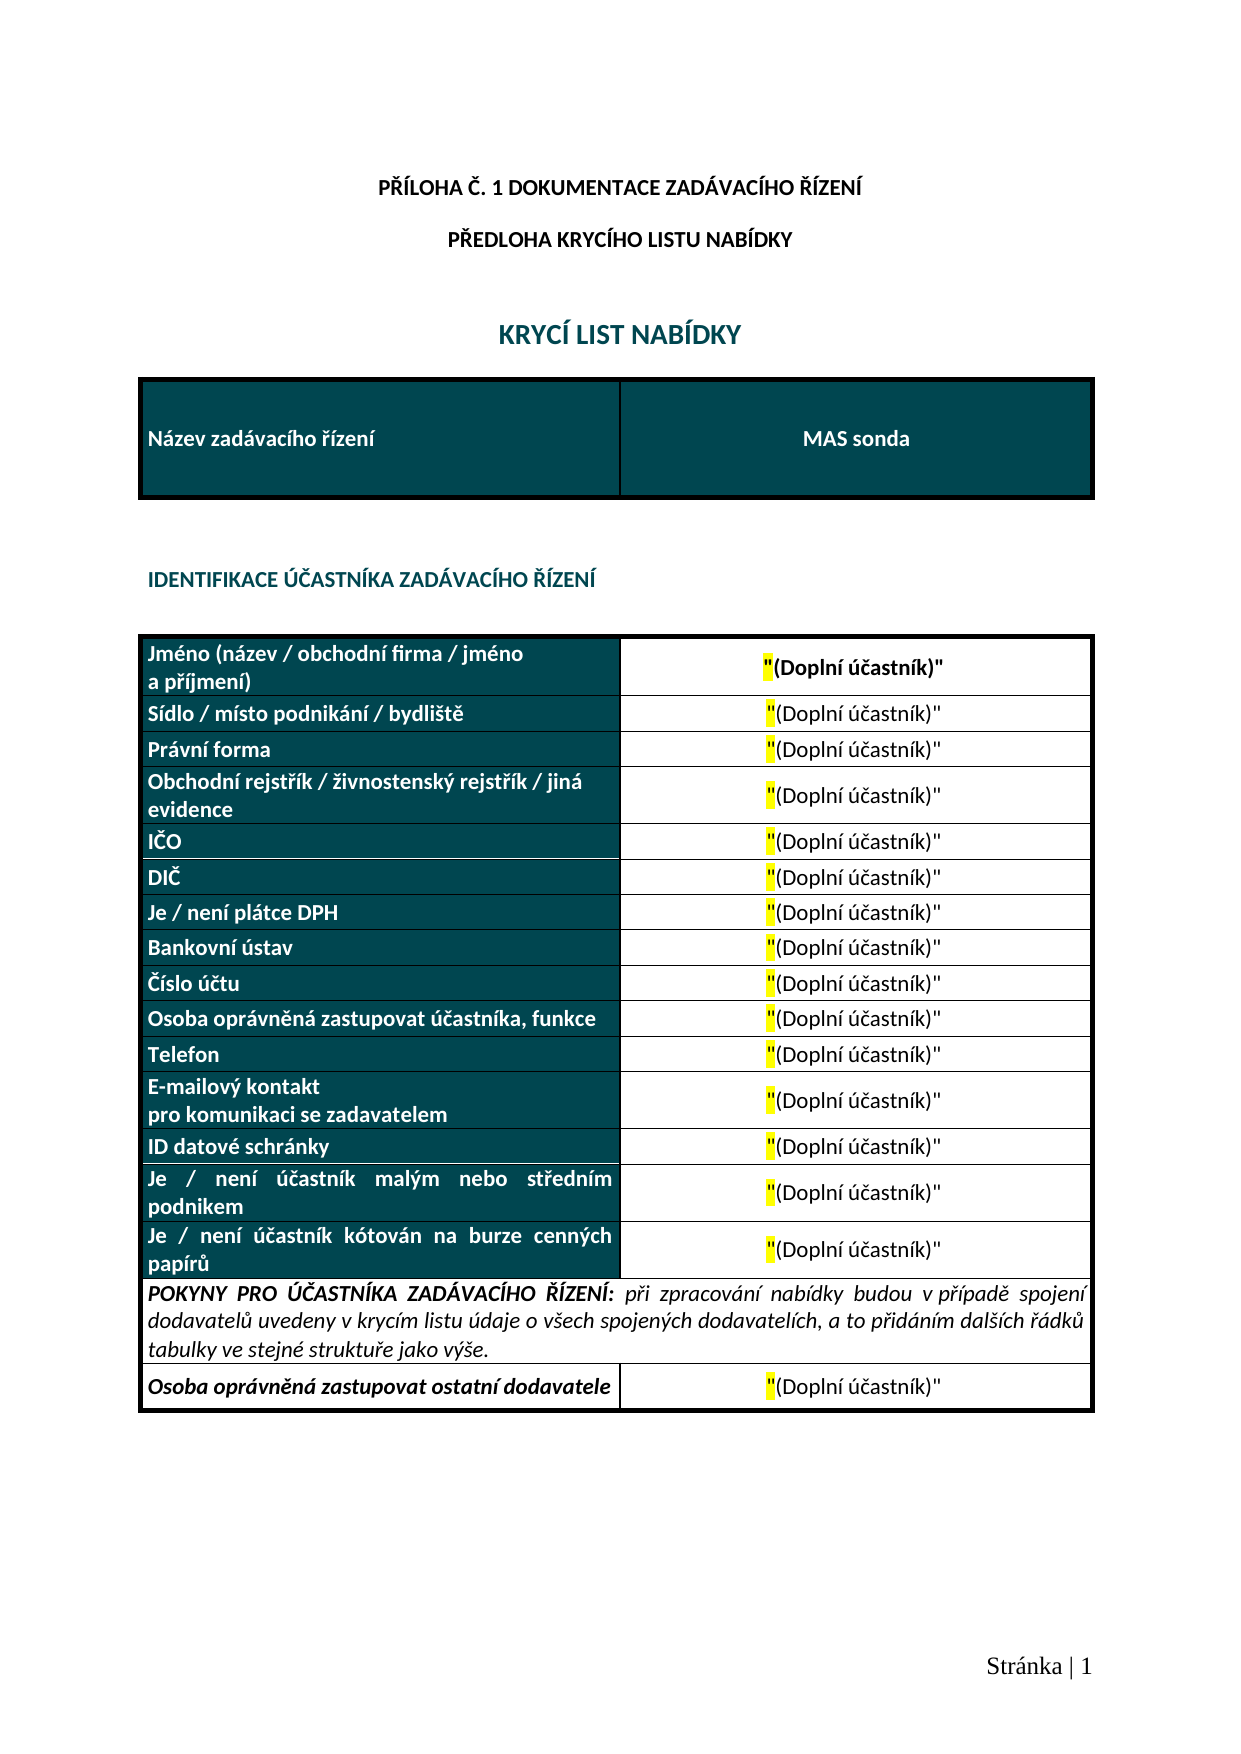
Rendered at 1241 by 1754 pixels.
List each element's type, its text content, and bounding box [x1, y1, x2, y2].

table_cell ID datové schránky [143, 1129, 619, 1163]
table_header Název zadávacího řízení [143, 382, 619, 495]
table_cell Bankovní ústav [143, 930, 619, 965]
table_cell [621, 732, 1090, 766]
table_cell [621, 1001, 1090, 1036]
table_cell IČO [143, 824, 619, 858]
table_cell Osoba oprávněná zastupovat účastníka, funkce [143, 1001, 619, 1036]
table_cell [621, 696, 1090, 731]
table_cell [621, 824, 1090, 858]
table_cell Je / není účastník malým nebo středním podnikem [143, 1165, 619, 1221]
table_cell Sídlo / místo podnikání / bydliště [143, 696, 619, 731]
text Identifikace účastníka zadávacího řízení [148, 565, 1093, 593]
table_cell Číslo účtu [143, 966, 619, 1000]
table_cell [621, 1037, 1090, 1071]
table_cell DIČ [143, 860, 619, 894]
table_cell Telefon [143, 1037, 619, 1071]
table_cell Právní forma [143, 732, 619, 766]
table_cell [621, 1165, 1090, 1221]
table_header Jméno (název / obchodní firma / jméno a příjmení) [143, 639, 619, 695]
table_cell [621, 1222, 1090, 1278]
table_cell [621, 1072, 1090, 1128]
table_header [621, 639, 1090, 695]
text PŘÍLOHA Č. 1 DOKUMENTACE ZADÁVACÍHO ŘÍZENÍ [148, 173, 1093, 201]
table_cell Je / není účastník kótován na burze cenných papírů [143, 1222, 619, 1278]
table_header MAS sonda [621, 382, 1090, 495]
table_cell Obchodní rejstřík / živnostenský rejstřík / jiná evidence [143, 767, 619, 823]
text KRYCÍ LIST NABÍDKY [148, 316, 1093, 352]
table_cell Osoba oprávněná zastupovat ostatní dodavatele [143, 1364, 619, 1408]
table_cell [621, 767, 1090, 823]
table_cell POKYNY PRO ÚČASTNÍKA ZADÁVACÍHO ŘÍZENÍ: při zpracování nabídky budou v případě spojení dodavatelů uvedeny v krycím listu údaje o všech spojených dodavatelích, a to přidáním dalších řádků tabulky ve stejné struktuře jako výše. [143, 1279, 1090, 1363]
table_cell Je / není plátce DPH [143, 895, 619, 929]
table_cell [621, 966, 1090, 1000]
table_cell [621, 860, 1090, 894]
table_cell E-mailový kontakt pro komunikaci se zadavatelem [143, 1072, 619, 1128]
table_cell [621, 930, 1090, 965]
text PŘEDLOHA KRYCÍHO LISTU NABÍDKY [148, 226, 1093, 254]
table_cell [621, 1129, 1090, 1163]
table_cell [621, 895, 1090, 929]
table_cell [621, 1364, 1090, 1408]
